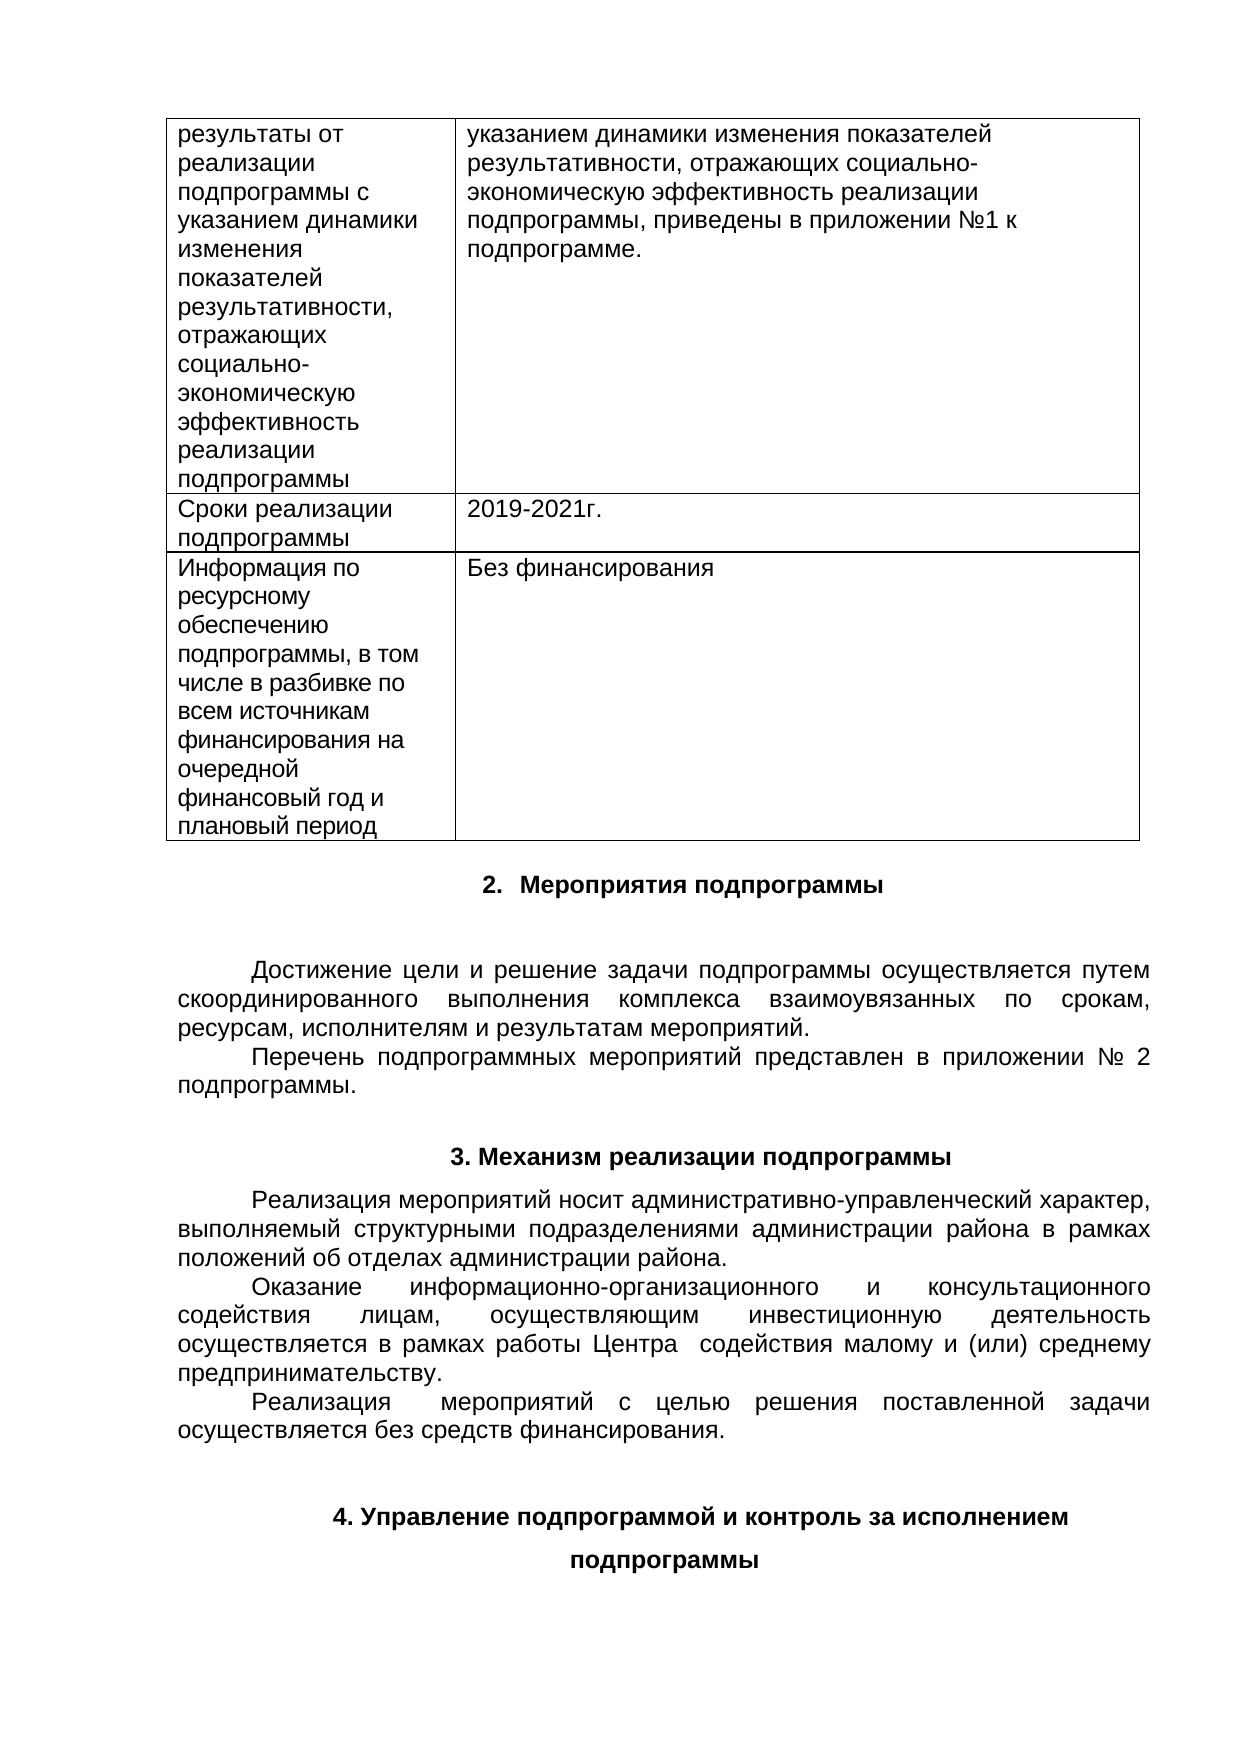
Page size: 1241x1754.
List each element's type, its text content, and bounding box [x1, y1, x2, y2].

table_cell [167, 119, 455, 493]
table_cell Сроки реализации подпрограммы [167, 494, 455, 551]
table_cell 2019-2021г. [456, 494, 1139, 551]
list Мероприятия подпрограммы [215, 870, 1152, 898]
table_cell Информация по ресурсному обеспечению подпрограммы, в том числе в разбивке по всем источникам финансирования на очередной финансовый год и плановый период [167, 553, 455, 840]
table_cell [456, 119, 1139, 493]
text Реализация мероприятий носит административно-управленческий характер, выполняемый структурными подразделениями администрации района в рамках положений об отделах администрации района. [177, 1185, 1152, 1272]
text Оказание информационно-организационного и консультационного содействия лицам, осуществляющим инвестиционную деятельность осуществляется в рамках работы Центра содействия малому и (или) среднему предпринимательству. [177, 1272, 1152, 1387]
table_cell Без финансирования [456, 553, 1139, 840]
text 4. Управление подпрограммой и контроль за исполнением подпрограммы [177, 1502, 1152, 1573]
text Достижение цели и решение задачи подпрограммы осуществляется путем скоординированного выполнения комплекса взаимоувязанных по срокам, ресурсам, исполнителям и результатам мероприятий. [177, 955, 1152, 1042]
text 3. Механизм реализации подпрограммы [177, 1142, 1152, 1171]
text Перечень подпрограммных мероприятий представлен в приложении № 2 подпрограммы. [177, 1042, 1152, 1099]
text Реализация мероприятий с целью решения поставленной задачи осуществляется без средств финансирования. [177, 1387, 1152, 1444]
